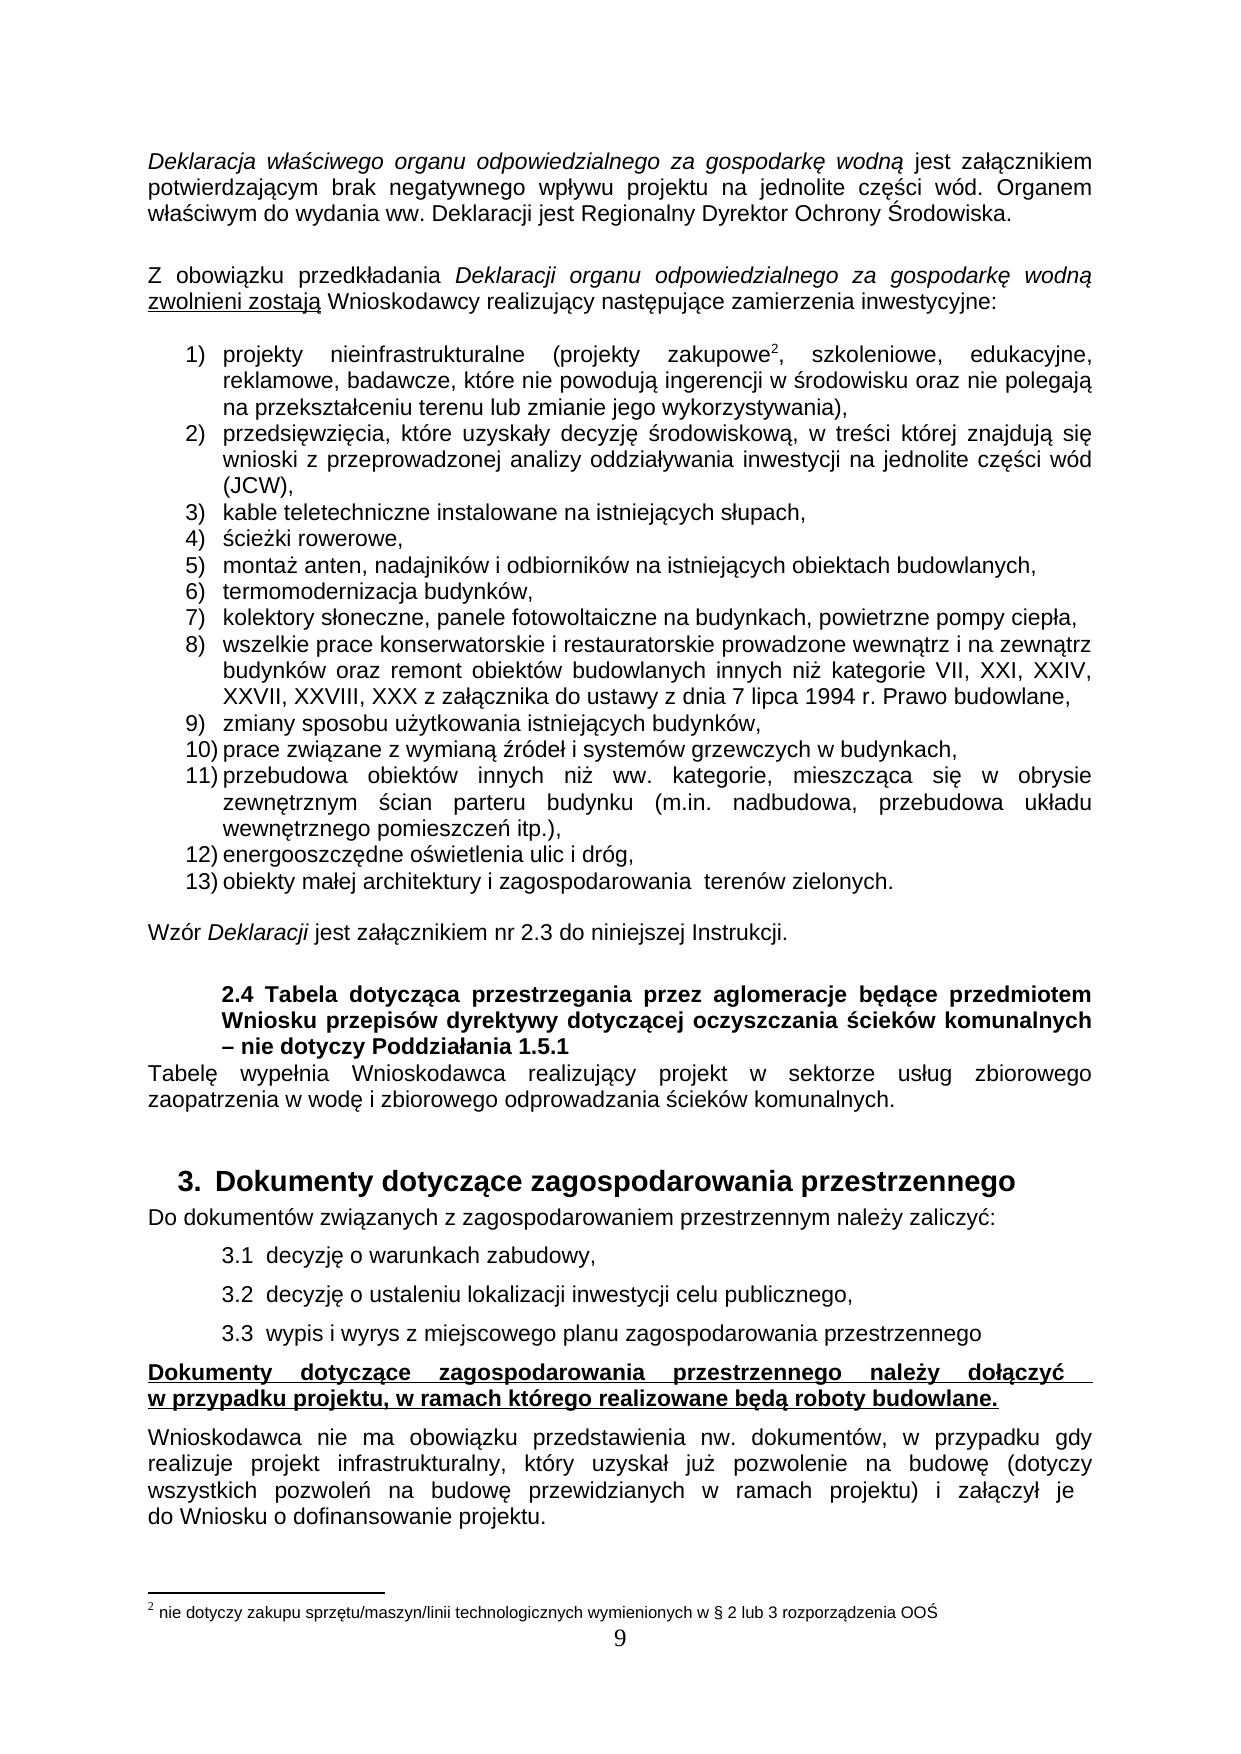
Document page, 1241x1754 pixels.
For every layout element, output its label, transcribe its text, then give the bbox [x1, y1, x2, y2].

text Wnioskodawca nie ma obowiązku przedstawienia nw. dokumentów, w przypadku gdy realizuje projekt infrastrukturalny, który uzyskał już pozwolenie na budowę (dotyczy wszystkich pozwoleń na budowę przewidzianych w ramach projektu) i załączył je do Wniosku o dofinansowanie projektu. [148, 1424, 1093, 1529]
text 3.3 wypis i wyrys z miejscowego planu zagospodarowania przestrzennego [148, 1320, 1093, 1346]
subtitle Wzór Deklaracji jest załącznikiem nr 2.3 do niniejszej Instrukcji. [148, 919, 1093, 946]
text Do dokumentów związanych z zagospodarowaniem przestrzennym należy zaliczyć: [148, 1203, 1093, 1230]
list projekty nieinfrastrukturalne (projekty zakupowe, szkoleniowe, edukacyjne, reklamowe, badawcze, które nie powodują ingerencji w środowisku oraz nie polegają na przekształceniu terenu lub zmianie jego wykorzystywania), [185, 341, 1093, 420]
text Z obowiązku przedkładania Deklaracji organu odpowiedzialnego za gospodarkę wodną zwolnieni zostają Wnioskodawcy realizujący następujące zamierzenia inwestycyjne: [148, 262, 1093, 314]
list energooszczędne oświetlenia ulic i dróg, [185, 841, 1093, 868]
text Tabelę wypełnia Wnioskodawca realizujący projekt w sektorze usług zbiorowego zaopatrzenia w wodę i zbiorowego odprowadzania ścieków komunalnych. [148, 1059, 1093, 1112]
list ścieżki rowerowe, [185, 525, 1093, 552]
text Dokumenty dotyczące zagospodarowania przestrzennego należy dołączyć w przypadku projektu, w ramach którego realizowane będą roboty budowlane. [148, 1359, 1093, 1382]
list Dokumenty dotyczące zagospodarowania przestrzennego [177, 1164, 1093, 1197]
list przedsięwzięcia, które uzyskały decyzję środowiskową, w treści której znajdują się wnioski z przeprowadzonej analizy oddziaływania inwestycji na jednolite części wód (JCW), [185, 420, 1093, 499]
list prace związane z wymianą źródeł i systemów grzewczych w budynkach, [185, 736, 1093, 762]
list montaż anten, nadajników i odbiorników na istniejących obiektach budowlanych, [185, 552, 1093, 578]
text Dokumenty dotyczące zagospodarowania przestrzennego należy dołączyć w przypadku projektu, w ramach którego realizowane będą roboty budowlane. [148, 1383, 1093, 1412]
text 3.2 decyzję o ustaleniu lokalizacji inwestycji celu publicznego, [148, 1281, 1093, 1307]
list zmiany sposobu użytkowania istniejących budynków, [185, 710, 1093, 736]
list przebudowa obiektów innych niż ww. kategorie, mieszcząca się w obrysie zewnętrznym ścian parteru budynku (m.in. nadbudowa, przebudowa układu wewnętrznego pomieszczeń itp.), [185, 762, 1093, 841]
list wszelkie prace konserwatorskie i restauratorskie prowadzone wewnątrz i na zewnątrz budynków oraz remont obiektów budowlanych innych niż kategorie VII, XXI, XXIV, XXVII, XXVIII, XXX z załącznika do ustawy z dnia 7 lipca 1994 r. Prawo budowlane, [185, 631, 1093, 710]
subtitle Deklaracja właściwego organu odpowiedzialnego za gospodarkę wodną jest załącznikiem potwierdzającym brak negatywnego wpływu projektu na jednolite części wód. Organem właściwym do wydania ww. Deklaracji jest Regionalny Dyrektor Ochrony Środowiska. [148, 148, 1093, 227]
text 2.4 Tabela dotycząca przestrzegania przez aglomeracje będące przedmiotem Wniosku przepisów dyrektywy dotyczącej oczyszczania ścieków komunalnych – nie dotyczy Poddziałania 1.5.1 [221, 981, 1093, 1059]
list obiekty małej architektury i zagospodarowania terenów zielonych. [185, 868, 1093, 894]
list termomodernizacja budynków, [185, 578, 1093, 604]
list kable teletechniczne instalowane na istniejących słupach, [185, 499, 1093, 525]
text 3.1 decyzję o warunkach zabudowy, [148, 1242, 1093, 1269]
list kolektory słoneczne, panele fotowoltaiczne na budynkach, powietrzne pompy ciepła, [185, 604, 1093, 631]
